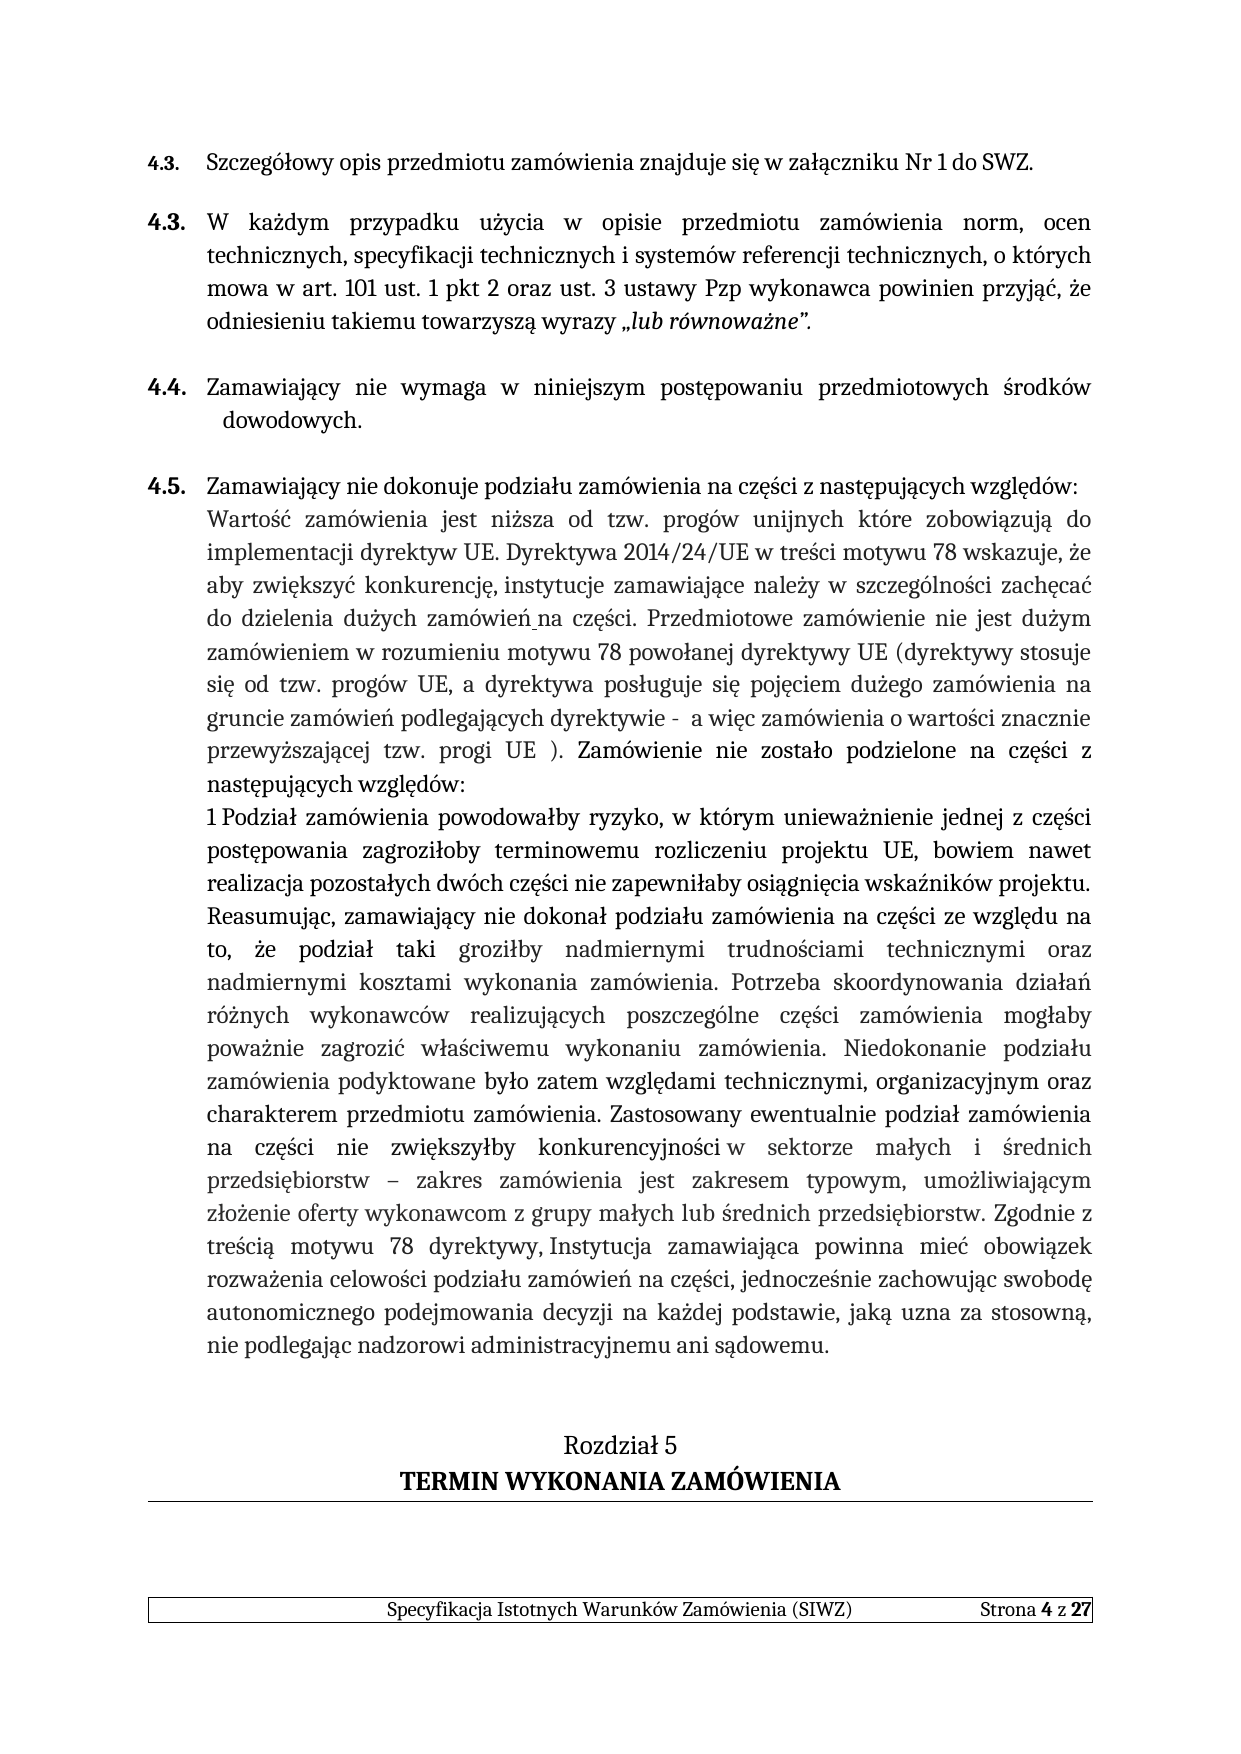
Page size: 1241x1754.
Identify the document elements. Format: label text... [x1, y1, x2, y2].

text Reasumując, zamawiający nie dokonał podziału zamówienia na części ze względu na to, że podział taki groziłby nadmiernymi trudnościami technicznymi oraz nadmiernymi kosztami wykonania zamówienia. Potrzeba skoordynowania działań różnych wykonawców realizujących poszczególne części zamówienia mogłaby poważnie zagrozić właściwemu wykonaniu zamówienia. Niedokonanie podziału zamówienia podyktowane było zatem względami technicznymi, organizacyjnym oraz charakterem przedmiotu zamówienia. Zastosowany ewentualnie podział zamówienia na części nie zwiększyłby konkurencyjności w sektorze małych i średnich przedsiębiorstw – zakres zamówienia jest zakresem typowym, umożliwiającym złożenie oferty wykonawcom z grupy małych lub średnich przedsiębiorstw. Zgodnie z treścią motywu 78 dyrektywy, Instytucja zamawiająca powinna mieć obowiązek rozważenia celowości podziału zamówień na części, jednocześnie zachowując swobodę autonomicznego podejmowania decyzji na każdej podstawie, jaką uzna za stosowną, nie podlegając nadzorowi administracyjnemu ani sądowemu. [207, 902, 1093, 1359]
text Wartość zamówienia jest niższa od tzw. progów unijnych które zobowiązują do implementacji dyrektyw UE. Dyrektywa 2014/24/UE w treści motywu 78 wskazuje, że aby zwiększyć konkurencję, instytucje zamawiające należy w szczególności zachęcać do dzielenia dużych zamówień na części. Przedmiotowe zamówienie nie jest dużym zamówieniem w rozumieniu motywu 78 powołanej dyrektywy UE (dyrektywy stosuje się od tzw. progów UE, a dyrektywa posługuje się pojęciem dużego zamówienia na gruncie zamówień podlegających dyrektywie - a więc zamówienia o wartości znacznie przewyższającej tzw. progi UE ). Zamówienie nie zostało podzielone na części z następujących względów: [207, 505, 1093, 798]
list Szczegółowy opis przedmiotu zamówienia znajduje się w załączniku Nr 1 do SWZ. [148, 148, 1093, 176]
list Zamawiający nie wymaga w niniejszym postępowaniu przedmiotowych środków dowodowych. [148, 373, 1093, 435]
text 1 Podział zamówienia powodowałby ryzyko, w którym unieważnienie jednej z części postępowania zagroziłoby terminowemu rozliczeniu projektu UE, bowiem nawet realizacja pozostałych dwóch części nie zapewniłaby osiągnięcia wskaźników projektu. [207, 802, 1093, 897]
table_header Rozdział 5 TERMIN WYKONANIA ZAMÓWIENIA [148, 1430, 1092, 1501]
list W każdym przypadku użycia w opisie przedmiotu zamówienia norm, ocen technicznych, specyfikacji technicznych i systemów referencji technicznych, o których mowa w art. 101 ust. 1 pkt 2 oraz ust. 3 ustawy Pzp wykonawca powinien przyjąć, że odniesieniu takiemu towarzyszą wyrazy „lub równoważne”. [148, 208, 1093, 336]
list Zamawiający nie dokonuje podziału zamówienia na części z następujących względów: [148, 472, 1093, 501]
